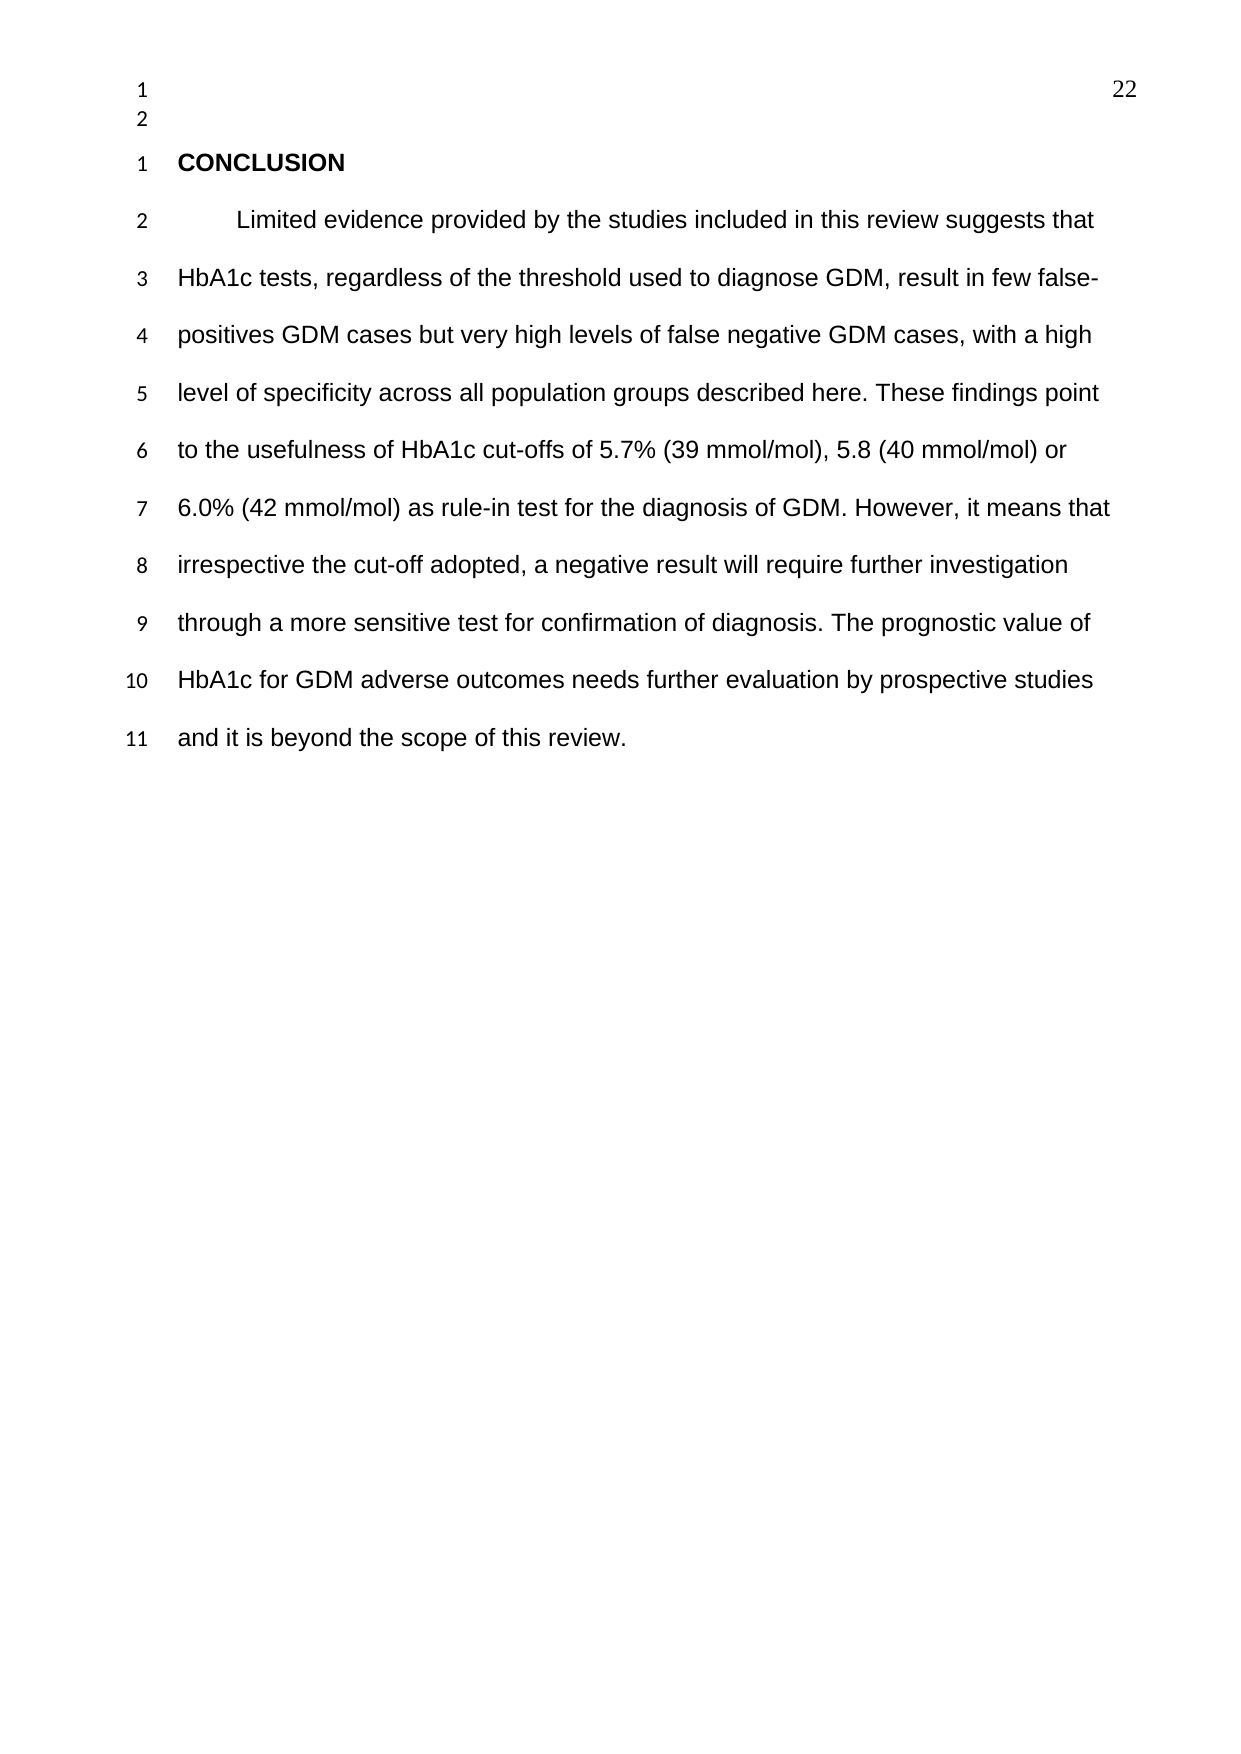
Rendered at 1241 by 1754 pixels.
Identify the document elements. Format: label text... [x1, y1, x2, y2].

text Limited evidence provided by the studies included in this review suggests that HbA1c tests, regardless of the threshold used to diagnose GDM, result in few false-positives GDM cases but very high levels of false negative GDM cases, with a high level of specificity across all population groups described here. These findings point to the usefulness of HbA1c cut-offs of 5.7% (39 mmol/mol), 5.8 (40 mmol/mol) or 6.0% (42 mmol/mol) as rule-in test for the diagnosis of GDM. However, it means that irrespective the cut-off adopted, a negative result will require further investigation through a more sensitive test for confirmation of diagnosis. The prognostic value of HbA1c for GDM adverse outcomes needs further evaluation by prospective studies and it is beyond the scope of this review. [177, 205, 1122, 751]
text CONCLUSION [177, 148, 1122, 176]
